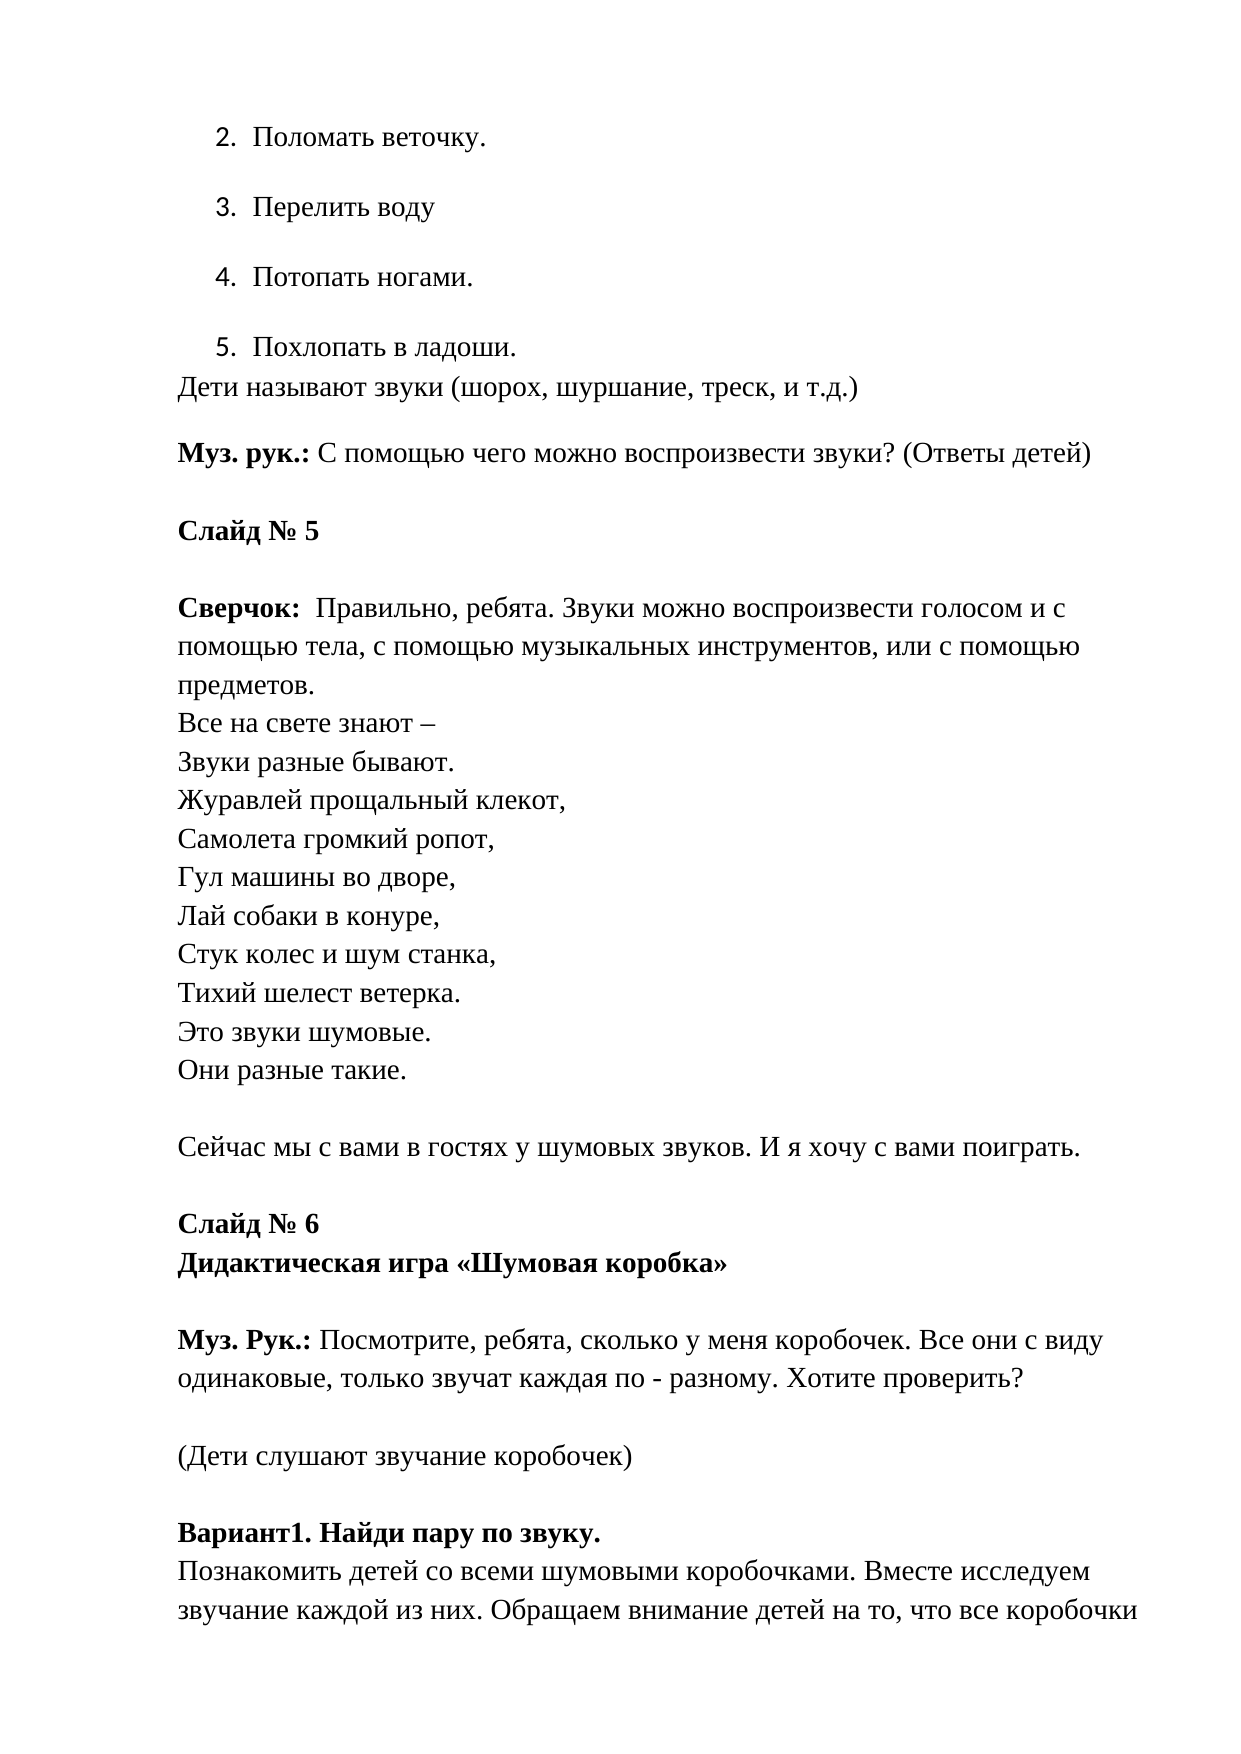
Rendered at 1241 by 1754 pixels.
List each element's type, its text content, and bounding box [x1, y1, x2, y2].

text Все на свете знают – [177, 705, 1152, 739]
text Сверчок: Правильно, ребята. Звуки можно воспроизвести голосом и с помощью тела, с помощью музыкальных инструментов, или с помощью предметов. [177, 590, 1152, 700]
text Журавлей прощальный клекот, [177, 782, 1152, 816]
text Это звуки шумовые. [177, 1014, 1152, 1047]
text Муз. рук.: С помощью чего можно воспроизвести звуки? (Ответы детей) [177, 436, 1152, 469]
text Дидактическая игра «Шумовая коробка» [177, 1245, 1152, 1278]
text Дети называют звуки (шорох, шуршание, треск, и т.д.) [177, 369, 1152, 403]
list Похлопать в ладоши. [215, 328, 1152, 364]
text Слайд № 5 [177, 513, 1152, 546]
list Поломать веточку. [215, 118, 1152, 154]
text Самолета громкий ропот, [177, 821, 1152, 854]
list Перелить воду [215, 188, 1152, 224]
list Потопать ногами. [215, 258, 1152, 294]
text Тихий шелест ветерка. [177, 975, 1152, 1009]
text Слайд № 6 [177, 1206, 1152, 1240]
text Звуки разные бывают. [177, 744, 1152, 777]
text Сейчас мы с вами в гостях у шумовых звуков. И я хочу с вами поиграть. [177, 1129, 1152, 1163]
text Лай собаки в конуре, [177, 898, 1152, 932]
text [177, 1438, 1152, 1625]
text Стук колес и шум станка, [177, 937, 1152, 970]
text Муз. Рук.: Посмотрите, ребята, сколько у меня коробочек. Все они с виду одинаковые, только звучат каждая по - разному. Хотите проверить? [177, 1322, 1152, 1394]
text Гул машины во дворе, [177, 859, 1152, 893]
text Они разные такие. [177, 1052, 1152, 1086]
